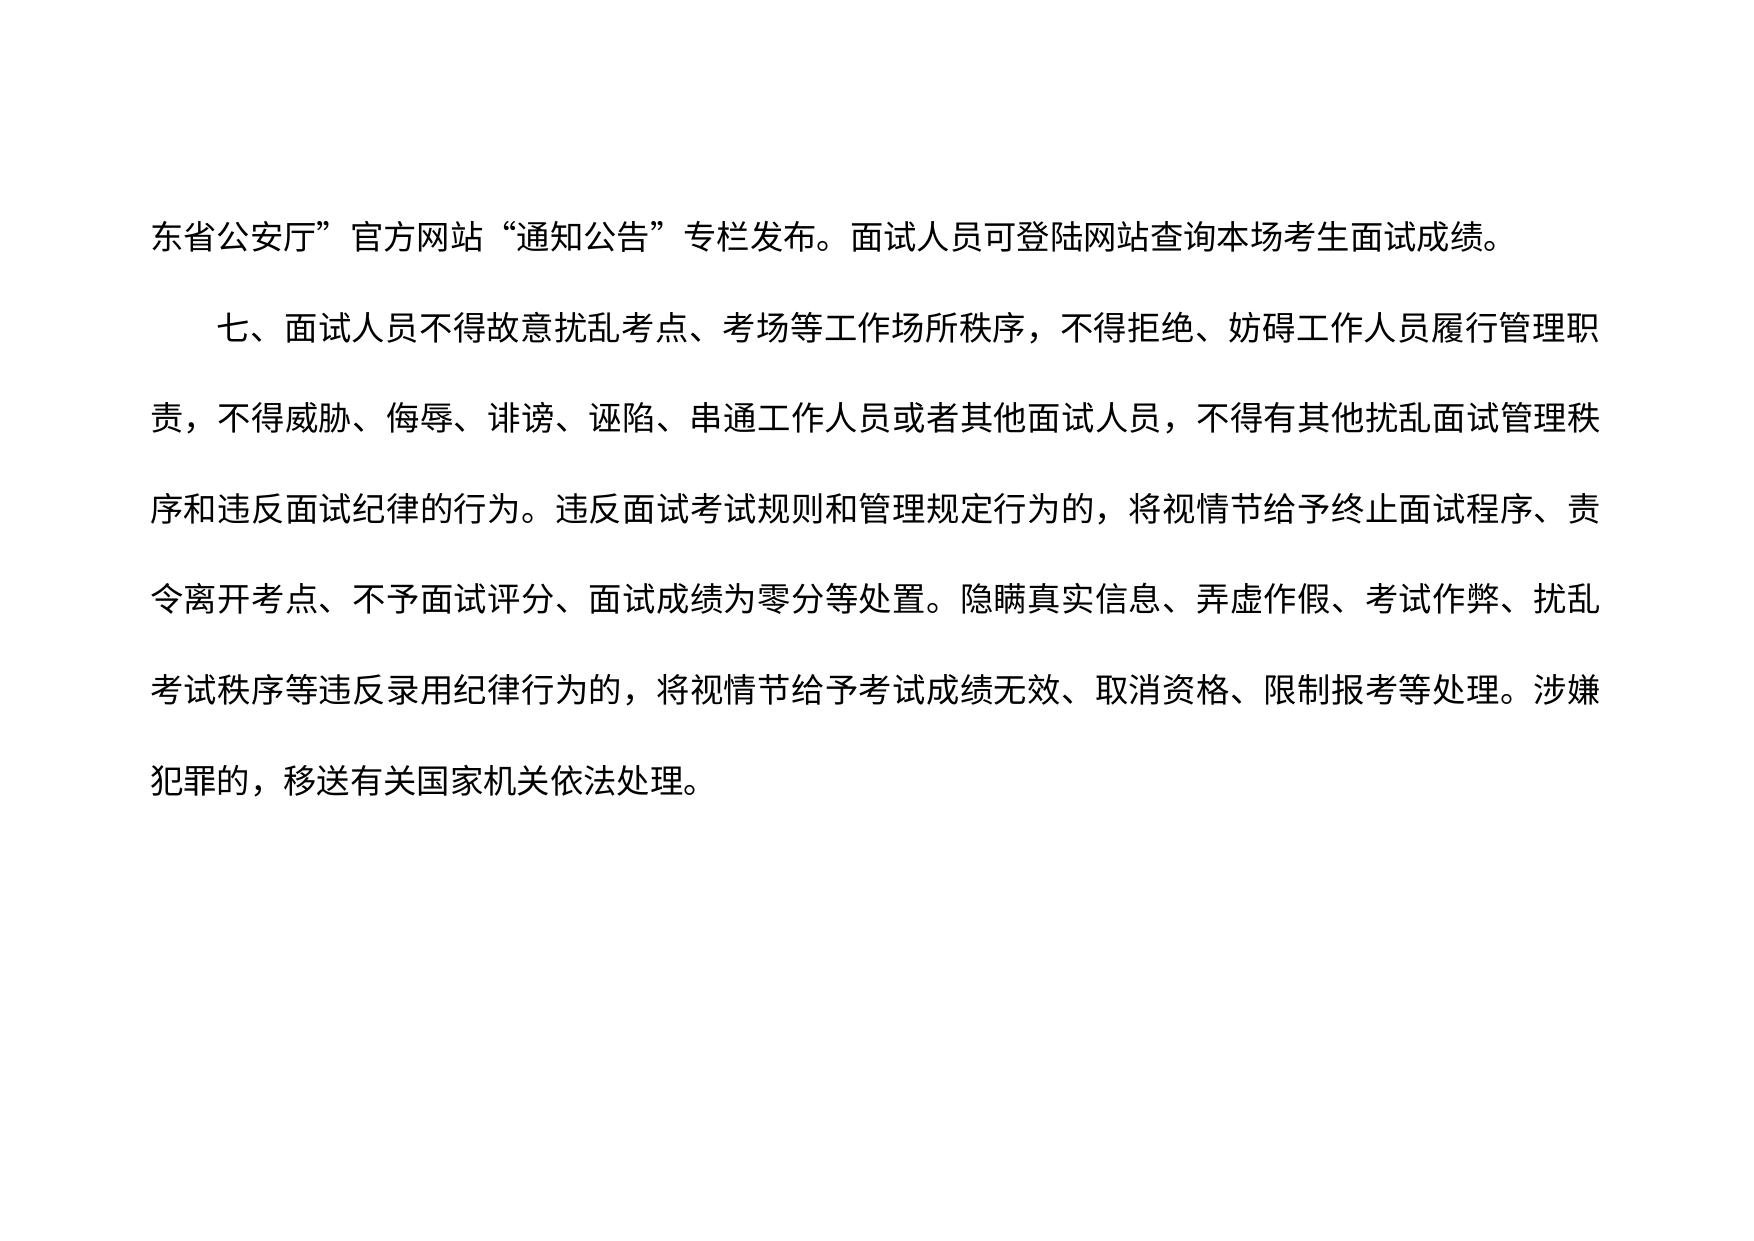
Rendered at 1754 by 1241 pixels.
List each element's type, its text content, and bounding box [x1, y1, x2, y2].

text 七、面试人员不得故意扰乱考点、考场等工作场所秩序，不得拒绝、妨碍工作人员履行管理职责，不得威胁、侮辱、诽谤、诬陷、串通工作人员或者其他面试人员，不得有其他扰乱面试管理秩序和违反面试纪律的行为。违反面试考试规则和管理规定行为的，将视情节给予终止面试程序、责令离开考点、不予面试评分、面试成绩为零分等处置。隐瞒真实信息、弄虚作假、考试作弊、扰乱考试秩序等违反录用纪律行为的，将视情节给予考试成绩无效、取消资格、限制报考等处理。涉嫌犯罪的，移送有关国家机关依法处理。 [150, 280, 1604, 824]
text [150, 189, 1604, 280]
